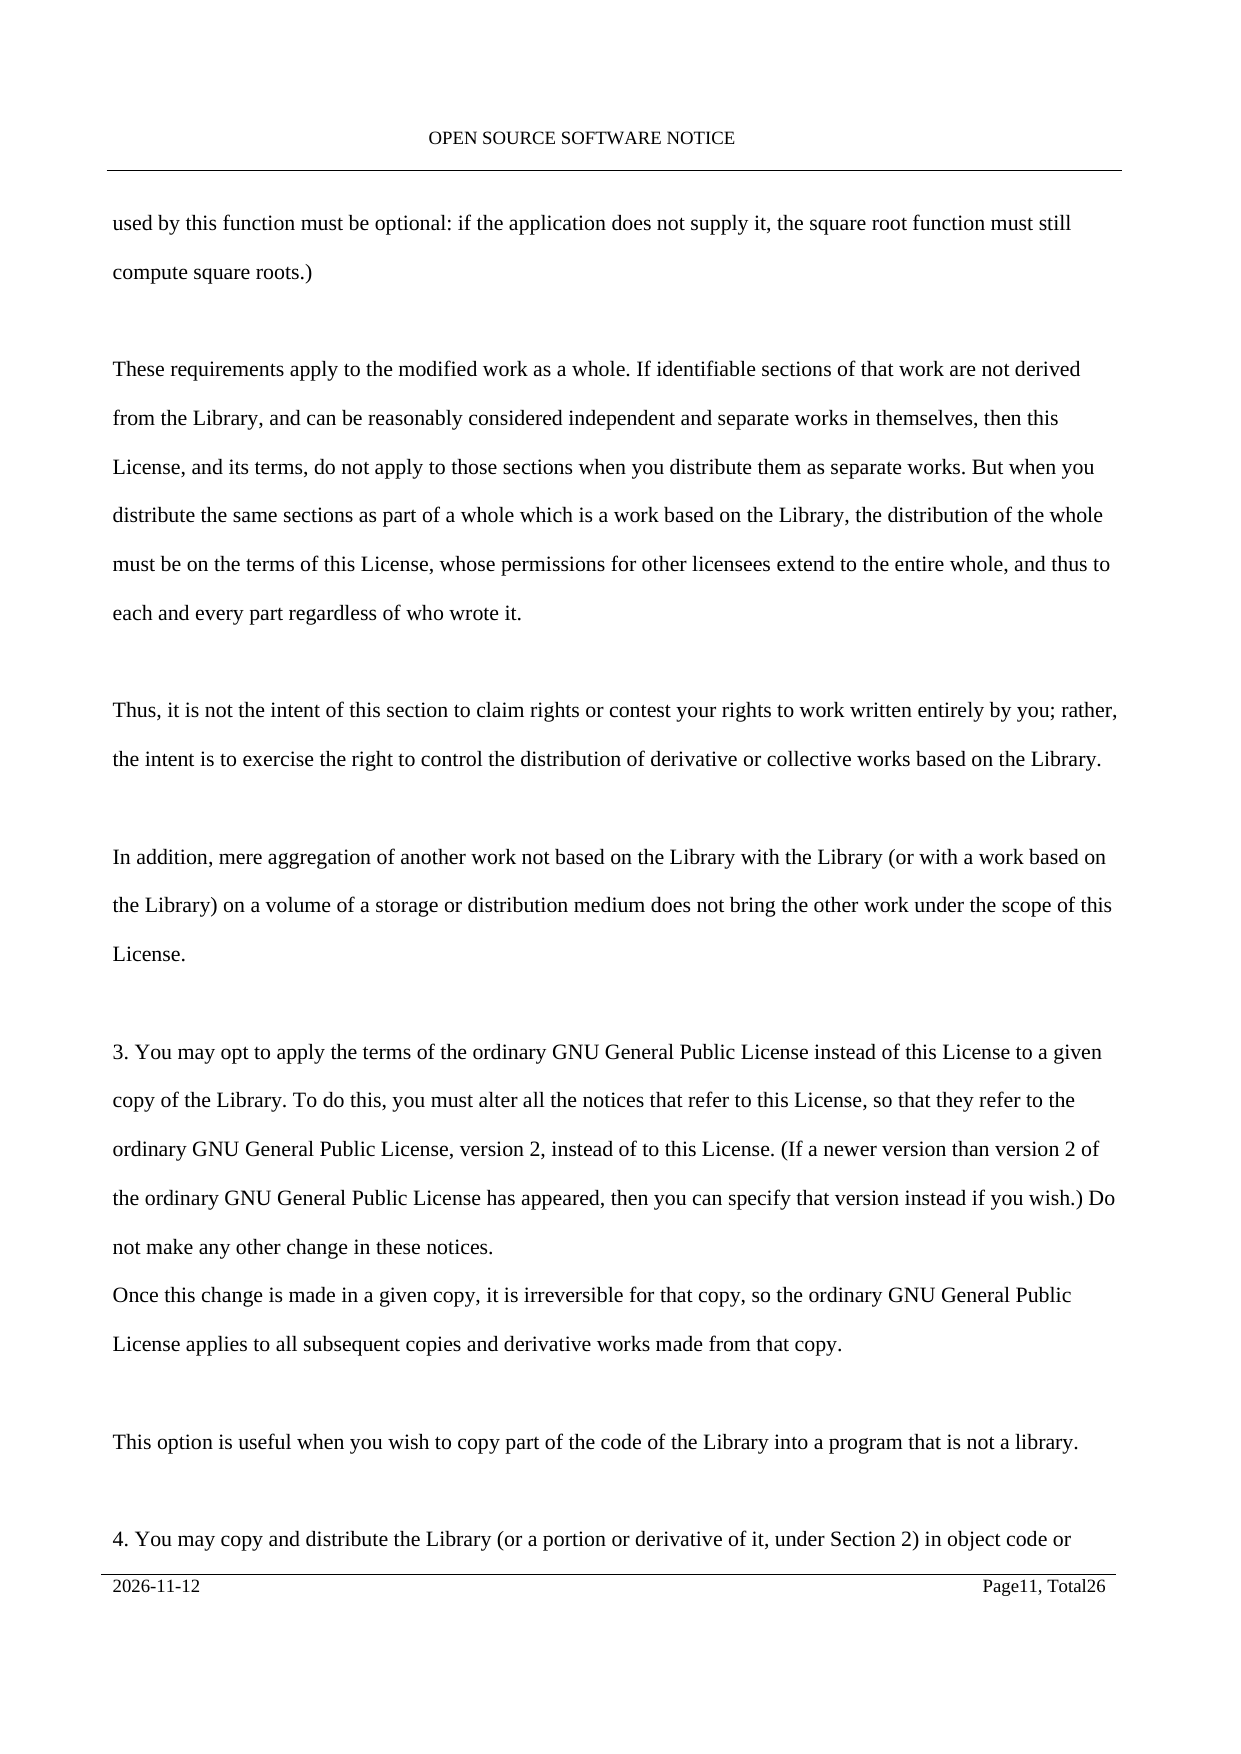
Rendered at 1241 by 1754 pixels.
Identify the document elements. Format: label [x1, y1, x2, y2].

text [112, 206, 1128, 1555]
